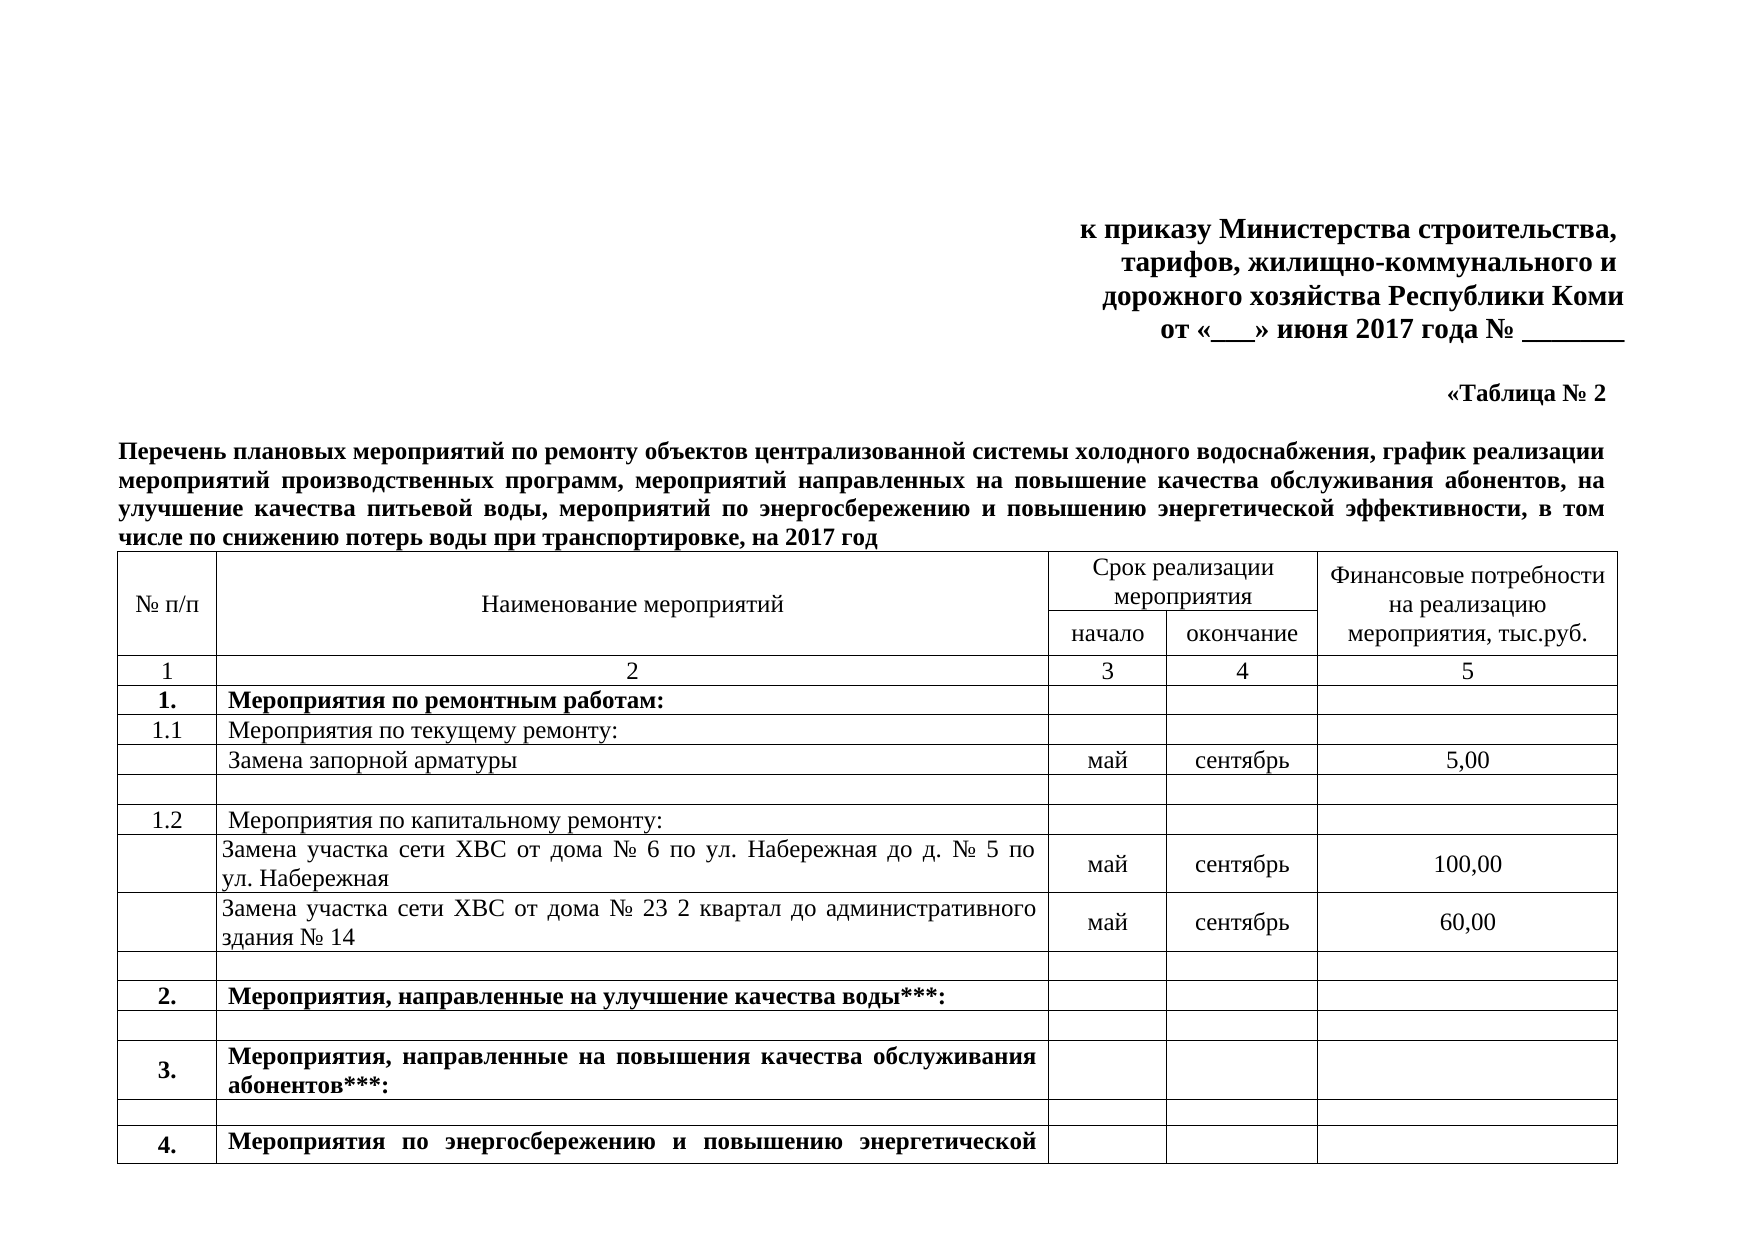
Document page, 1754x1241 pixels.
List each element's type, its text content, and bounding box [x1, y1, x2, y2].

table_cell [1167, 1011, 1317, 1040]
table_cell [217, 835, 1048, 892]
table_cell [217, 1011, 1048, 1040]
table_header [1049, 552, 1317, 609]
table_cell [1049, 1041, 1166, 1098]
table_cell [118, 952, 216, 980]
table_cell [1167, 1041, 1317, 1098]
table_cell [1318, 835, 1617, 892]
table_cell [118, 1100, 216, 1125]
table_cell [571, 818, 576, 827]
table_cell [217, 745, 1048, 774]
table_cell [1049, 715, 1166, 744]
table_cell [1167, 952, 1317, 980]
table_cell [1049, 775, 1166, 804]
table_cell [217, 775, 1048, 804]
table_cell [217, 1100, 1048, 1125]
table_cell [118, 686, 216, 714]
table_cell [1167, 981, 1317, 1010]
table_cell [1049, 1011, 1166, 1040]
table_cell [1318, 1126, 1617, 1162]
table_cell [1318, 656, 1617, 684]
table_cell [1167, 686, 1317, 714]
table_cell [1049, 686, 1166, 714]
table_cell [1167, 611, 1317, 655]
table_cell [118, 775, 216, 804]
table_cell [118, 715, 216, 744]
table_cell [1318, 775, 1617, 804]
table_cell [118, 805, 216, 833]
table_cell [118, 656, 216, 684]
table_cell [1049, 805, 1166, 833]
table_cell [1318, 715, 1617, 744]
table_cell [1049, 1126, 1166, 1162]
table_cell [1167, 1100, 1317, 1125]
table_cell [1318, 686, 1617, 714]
text Перечень плановых мероприятий по ремонту объектов централизованной системы холодного водоснабжения, график реализации мероприятий производственных программ, мероприятий направленных на повышение качества обслуживания абонентов, на улучшение качества питьевой воды, мероприятий по энергосбережению и повышению энергетической эффективности, в том числе по снижению потерь воды при транспортировке, на 2017 год [118, 436, 1606, 551]
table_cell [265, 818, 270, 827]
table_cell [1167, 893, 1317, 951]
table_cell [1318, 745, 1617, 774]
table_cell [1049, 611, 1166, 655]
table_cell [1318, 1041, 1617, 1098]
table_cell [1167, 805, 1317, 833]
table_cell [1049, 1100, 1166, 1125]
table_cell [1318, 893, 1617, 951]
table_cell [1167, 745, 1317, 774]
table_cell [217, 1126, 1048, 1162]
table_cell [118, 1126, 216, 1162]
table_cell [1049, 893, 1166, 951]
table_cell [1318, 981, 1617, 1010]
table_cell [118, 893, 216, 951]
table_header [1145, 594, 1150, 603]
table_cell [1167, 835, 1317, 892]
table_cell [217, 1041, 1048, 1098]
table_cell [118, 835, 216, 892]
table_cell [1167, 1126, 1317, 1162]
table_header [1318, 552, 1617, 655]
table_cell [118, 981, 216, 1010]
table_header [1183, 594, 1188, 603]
text «Таблица № 2 [118, 378, 1606, 407]
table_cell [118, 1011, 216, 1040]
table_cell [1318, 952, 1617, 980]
text к приказу Министерства строительства, тарифов, жилищно-коммунального и дорожного хозяйства Республики Коми [118, 211, 1624, 311]
text от «___» июня 2017 года № _______ [118, 311, 1624, 345]
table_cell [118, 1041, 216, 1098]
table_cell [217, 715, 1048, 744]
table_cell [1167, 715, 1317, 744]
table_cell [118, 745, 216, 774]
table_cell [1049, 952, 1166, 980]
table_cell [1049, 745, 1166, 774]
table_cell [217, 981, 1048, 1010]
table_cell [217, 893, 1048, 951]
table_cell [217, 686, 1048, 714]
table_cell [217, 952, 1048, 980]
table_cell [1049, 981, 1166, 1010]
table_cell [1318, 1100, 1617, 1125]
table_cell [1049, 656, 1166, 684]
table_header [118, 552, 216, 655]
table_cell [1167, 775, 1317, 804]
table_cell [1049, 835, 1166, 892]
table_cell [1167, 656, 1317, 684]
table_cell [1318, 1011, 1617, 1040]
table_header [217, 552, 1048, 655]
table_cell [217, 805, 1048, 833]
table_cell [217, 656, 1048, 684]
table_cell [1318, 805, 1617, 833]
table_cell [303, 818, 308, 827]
